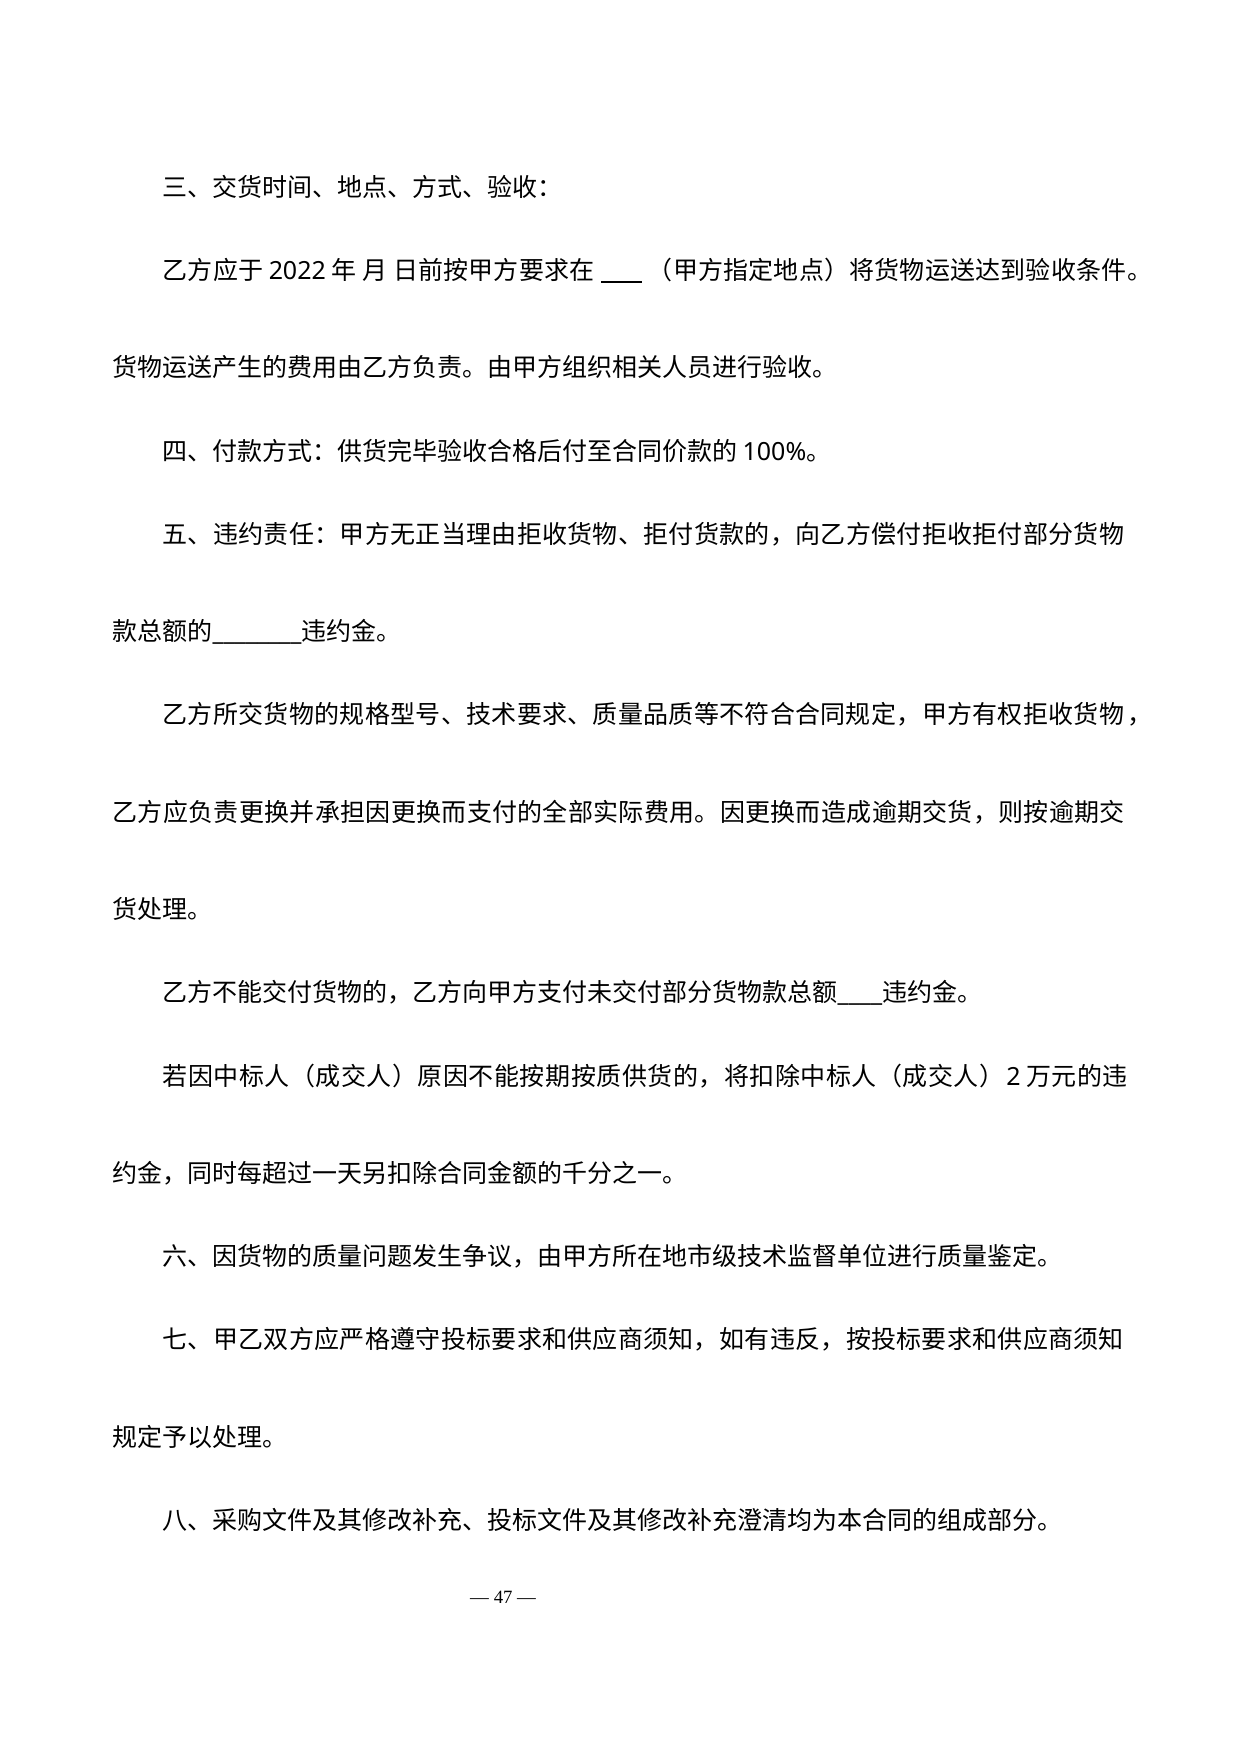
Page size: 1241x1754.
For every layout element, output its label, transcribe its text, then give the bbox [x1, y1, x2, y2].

text 乙方所交货物的规格型号、技术要求、质量品质等不符合合同规定，甲方有权拒收货物，乙方应负责更换并承担因更换而支付的全部实际费用。因更换而造成逾期交货，则按逾期交货处理。 [112, 680, 1128, 940]
text 乙方不能交付货物的，乙方向甲方支付未交付部分货物款总额____违约金。 [112, 958, 1128, 1023]
text 六、因货物的质量问题发生争议，由甲方所在地市级技术监督单位进行质量鉴定。 [112, 1222, 1128, 1287]
text 五、违约责任：甲方无正当理由拒收货物、拒付货款的，向乙方偿付拒收拒付部分货物款总额的________违约金。 [112, 500, 1128, 662]
text 七、甲乙双方应严格遵守投标要求和供应商须知，如有违反，按投标要求和供应商须知规定予以处理。 [112, 1305, 1128, 1468]
text 三、交货时间、地点、方式、验收： [112, 153, 1128, 218]
text 乙方应于2022年 月 日前按甲方要求在 （甲方指定地点）将货物运送达到验收条件。货物运送产生的费用由乙方负责。由甲方组织相关人员进行验收。 [112, 236, 1128, 398]
text 四、付款方式：供货完毕验收合格后付至合同价款的100%。 [112, 417, 1128, 482]
text 八、采购文件及其修改补充、投标文件及其修改补充澄清均为本合同的组成部分。 [112, 1486, 1128, 1551]
text 若因中标人（成交人）原因不能按期按质供货的，将扣除中标人（成交人）2万元的违约金，同时每超过一天另扣除合同金额的千分之一。 [112, 1042, 1128, 1204]
